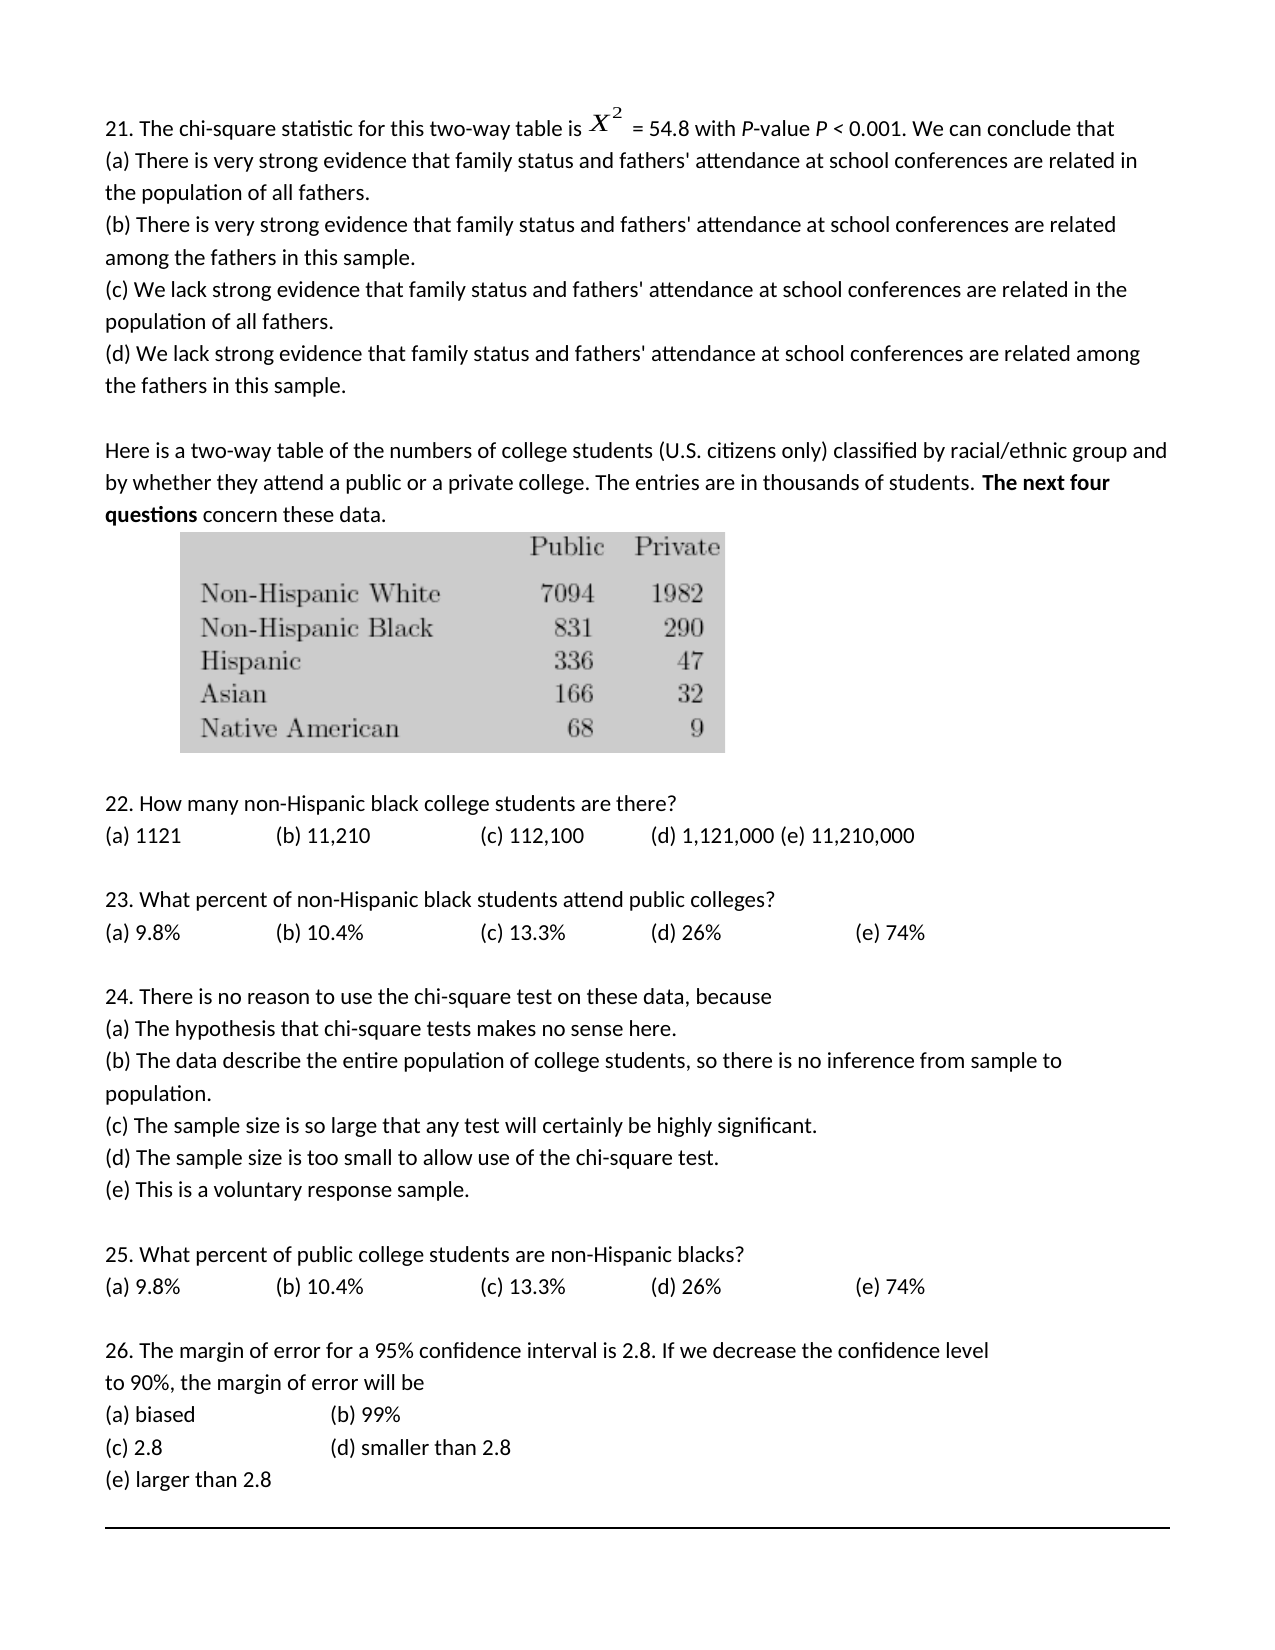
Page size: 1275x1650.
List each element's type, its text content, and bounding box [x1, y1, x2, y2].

text (c) The sample size is so large that any test will certainly be highly significant. [105, 1111, 1170, 1139]
text (c) We lack strong evidence that family status and fathers' attendance at school conferences are related in the population of all fathers. [105, 275, 1170, 335]
text 24. There is no reason to use the chi-square test on these data, because [105, 982, 1170, 1010]
text (b) There is very strong evidence that family status and fathers' attendance at school conferences are related among the fathers in this sample. [105, 211, 1170, 271]
text 25. What percent of public college students are non-Hispanic blacks? [105, 1240, 1170, 1268]
text (a) 1121 (b) 11,210 (c) 112,100 (d) 1,121,000 (e) 11,210,000 [105, 821, 1170, 849]
text 23. What percent of non-Hispanic black students attend public colleges? [105, 886, 1170, 914]
text (c) 2.8 (d) smaller than 2.8 [105, 1433, 1170, 1461]
text (b) The data describe the entire population of college students, so there is no inference from sample to population. [105, 1047, 1170, 1107]
text (e) This is a voluntary response sample. [105, 1175, 1170, 1203]
text 21. The chi-square statistic for this two-way table is = 54.8 with P-value P < 0.001. We can conclude that [105, 105, 1170, 142]
text 26. The margin of error for a 95% confidence interval is 2.8. If we decrease the confidence level [105, 1336, 1170, 1364]
text Here is a two-way table of the numbers of college students (U.S. citizens only) classified by racial/ethnic group and by whether they attend a public or a private college. The entries are in thousands of students. The next four questions concern these data. [105, 436, 1170, 528]
text (a) The hypothesis that chi-square tests makes no sense here. [105, 1014, 1170, 1042]
text (d) The sample size is too small to allow use of the chi-square test. [105, 1143, 1170, 1171]
text (a) There is very strong evidence that family status and fathers' attendance at school conferences are related in the population of all fathers. [105, 146, 1170, 206]
text 22. How many non-Hispanic black college students are there? [105, 789, 1170, 817]
text (a) 9.8% (b) 10.4% (c) 13.3% (d) 26% (e) 74% [105, 918, 1170, 946]
text (e) larger than 2.8 [105, 1465, 1170, 1493]
text to 90%, the margin of error will be [105, 1368, 1170, 1396]
text (d) We lack strong evidence that family status and fathers' attendance at school conferences are related among the fathers in this sample. [105, 339, 1170, 399]
picture [180, 532, 726, 753]
text (a) biased (b) 99% [105, 1401, 1170, 1429]
text (a) 9.8% (b) 10.4% (c) 13.3% (d) 26% (e) 74% [105, 1272, 1170, 1300]
